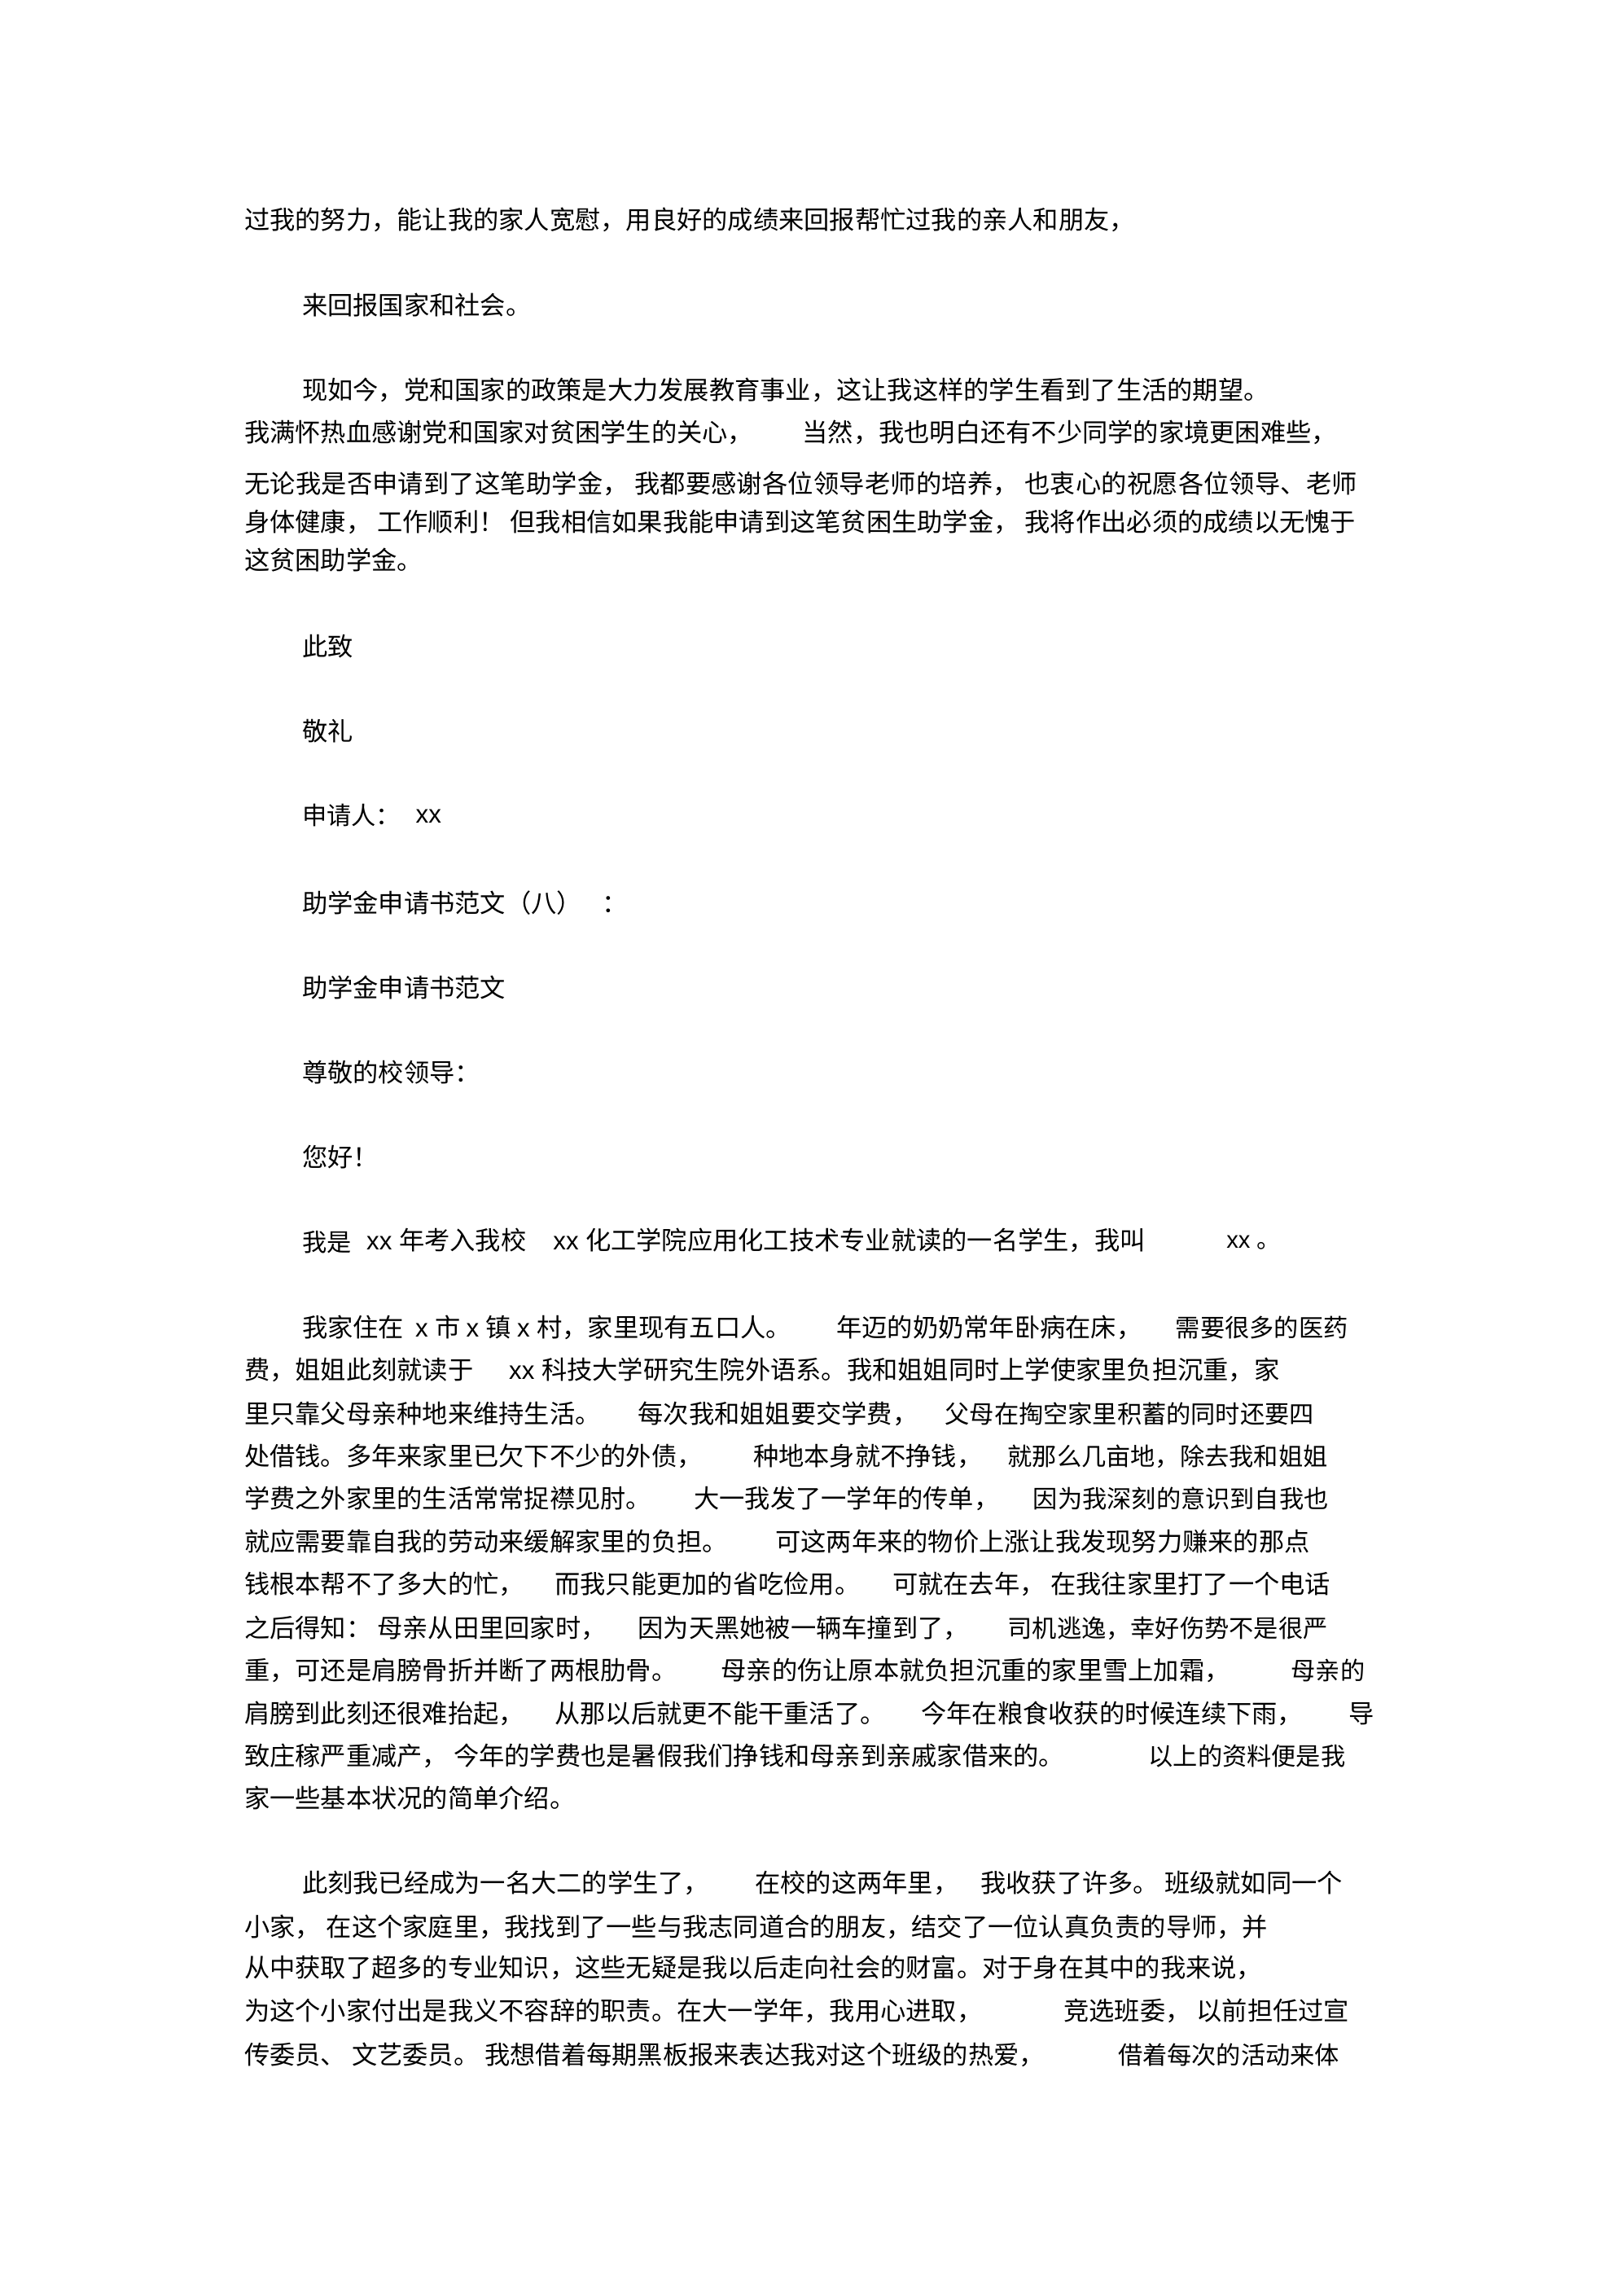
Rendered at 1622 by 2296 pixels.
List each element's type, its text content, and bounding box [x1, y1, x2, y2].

text 处借钱。多年来家里已欠下不少的外债， 种地本身就不挣钱， 就那么几亩地，除去我和姐姐 [244, 1442, 1500, 1472]
text xx 化工学院应用化工技术专业就读的一名学生，我叫 [553, 1225, 1165, 1256]
text 里只靠父母亲种地来维持生活。 每次我和姐姐要交学费， 父母在掏空家里积蓄的同时还要四 [244, 1400, 1500, 1429]
text 从中获取了超多的专业知识，这些无疑是我以后走向社会的财富。对于身在其中的我来说， [244, 1954, 1500, 1983]
text 费，姐姐此刻就读于 xx 科技大学研究生院外语系。我和姐姐同时上学使家里负担沉重，家 [244, 1354, 1500, 1385]
text 申请人： [302, 802, 404, 831]
text 我是 [302, 1228, 353, 1257]
text 致庄稼严重减产， 今年的学费也是暑假我们挣钱和母亲到亲戚家借来的。 以上的资料便是我 [244, 1741, 1500, 1771]
text 我满怀热血感谢党和国家对贫困学生的关心， 当然，我也明白还有不少同学的家境更困难些， [244, 419, 1500, 447]
text 此致 [302, 633, 1500, 661]
text xx 。 [1226, 1225, 1500, 1254]
text 助学金申请书范文（八） ： [302, 889, 1500, 918]
text 您好！ [302, 1144, 1500, 1173]
text 为这个小家付出是我义不容辞的职责。在大一学年，我用心进取， 竞选班委， 以前担任过宣 [244, 1997, 1500, 2026]
text 学费之外家里的生活常常捉襟见肘。 大一我发了一学年的传单， 因为我深刻的意识到自我也 [244, 1485, 1500, 1514]
text 助学金申请书范文 [302, 974, 1500, 1003]
text 敬礼 [302, 718, 1500, 747]
text 家一些基本状况的简单介绍。 [244, 1785, 1500, 1813]
text 来回报国家和社会。 [302, 291, 1500, 320]
text 我家住在 x 市 x 镇 x 村，家里现有五口人。 年迈的奶奶常年卧病在床， 需要很多的医药 [302, 1312, 1500, 1342]
text xx 年考入我校 [366, 1225, 529, 1256]
text 小家， 在这个家庭里，我找到了一些与我志同道合的朋友，结交了一位认真负责的导师，并 [244, 1913, 1500, 1943]
text 就应需要靠自我的劳动来缓解家里的负担。 可这两年来的物价上涨让我发现努力赚来的那点 [244, 1528, 1500, 1556]
text 重，可还是肩膀骨折并断了两根肋骨。 母亲的伤让原本就负担沉重的家里雪上加霜， 母亲的 [244, 1657, 1500, 1686]
text 过我的努力，能让我的家人宽慰，用良好的成绩来回报帮忙过我的亲人和朋友， [244, 206, 1500, 235]
text 传委员、 文艺委员。 我想借着每期黑板报来表达我对这个班级的热爱， 借着每次的活动来体 [244, 2041, 1500, 2070]
text 肩膀到此刻还很难抬起， 从那以后就更不能干重活了。 今年在粮食收获的时候连续下雨， 导 [244, 1699, 1500, 1728]
text 现如今，党和国家的政策是大力发展教育事业，这让我这样的学生看到了生活的期望。 [302, 376, 1500, 405]
text 无论我是否申请到了这笔助学金， 我都要感谢各位领导老师的培养， 也衷心的祝愿各位领导、老师身体健康， 工作顺利！ 但我相信如果我能申请到这笔贫困生助学金， 我将作出必须的成绩以无愧于这贫困助学金。 [244, 463, 1359, 577]
text 之后得知： 母亲从田里回家时， 因为天黑她被一辆车撞到了， 司机逃逸，幸好伤势不是很严 [244, 1614, 1500, 1644]
text 钱根本帮不了多大的忙， 而我只能更加的省吃俭用。 可就在去年， 在我往家里打了一个电话 [244, 1570, 1500, 1599]
text 尊敬的校领导： [302, 1059, 1500, 1088]
text 此刻我已经成为一名大二的学生了， 在校的这两年里， 我收获了许多。 班级就如同一个 [302, 1869, 1500, 1899]
text xx [415, 799, 1500, 828]
